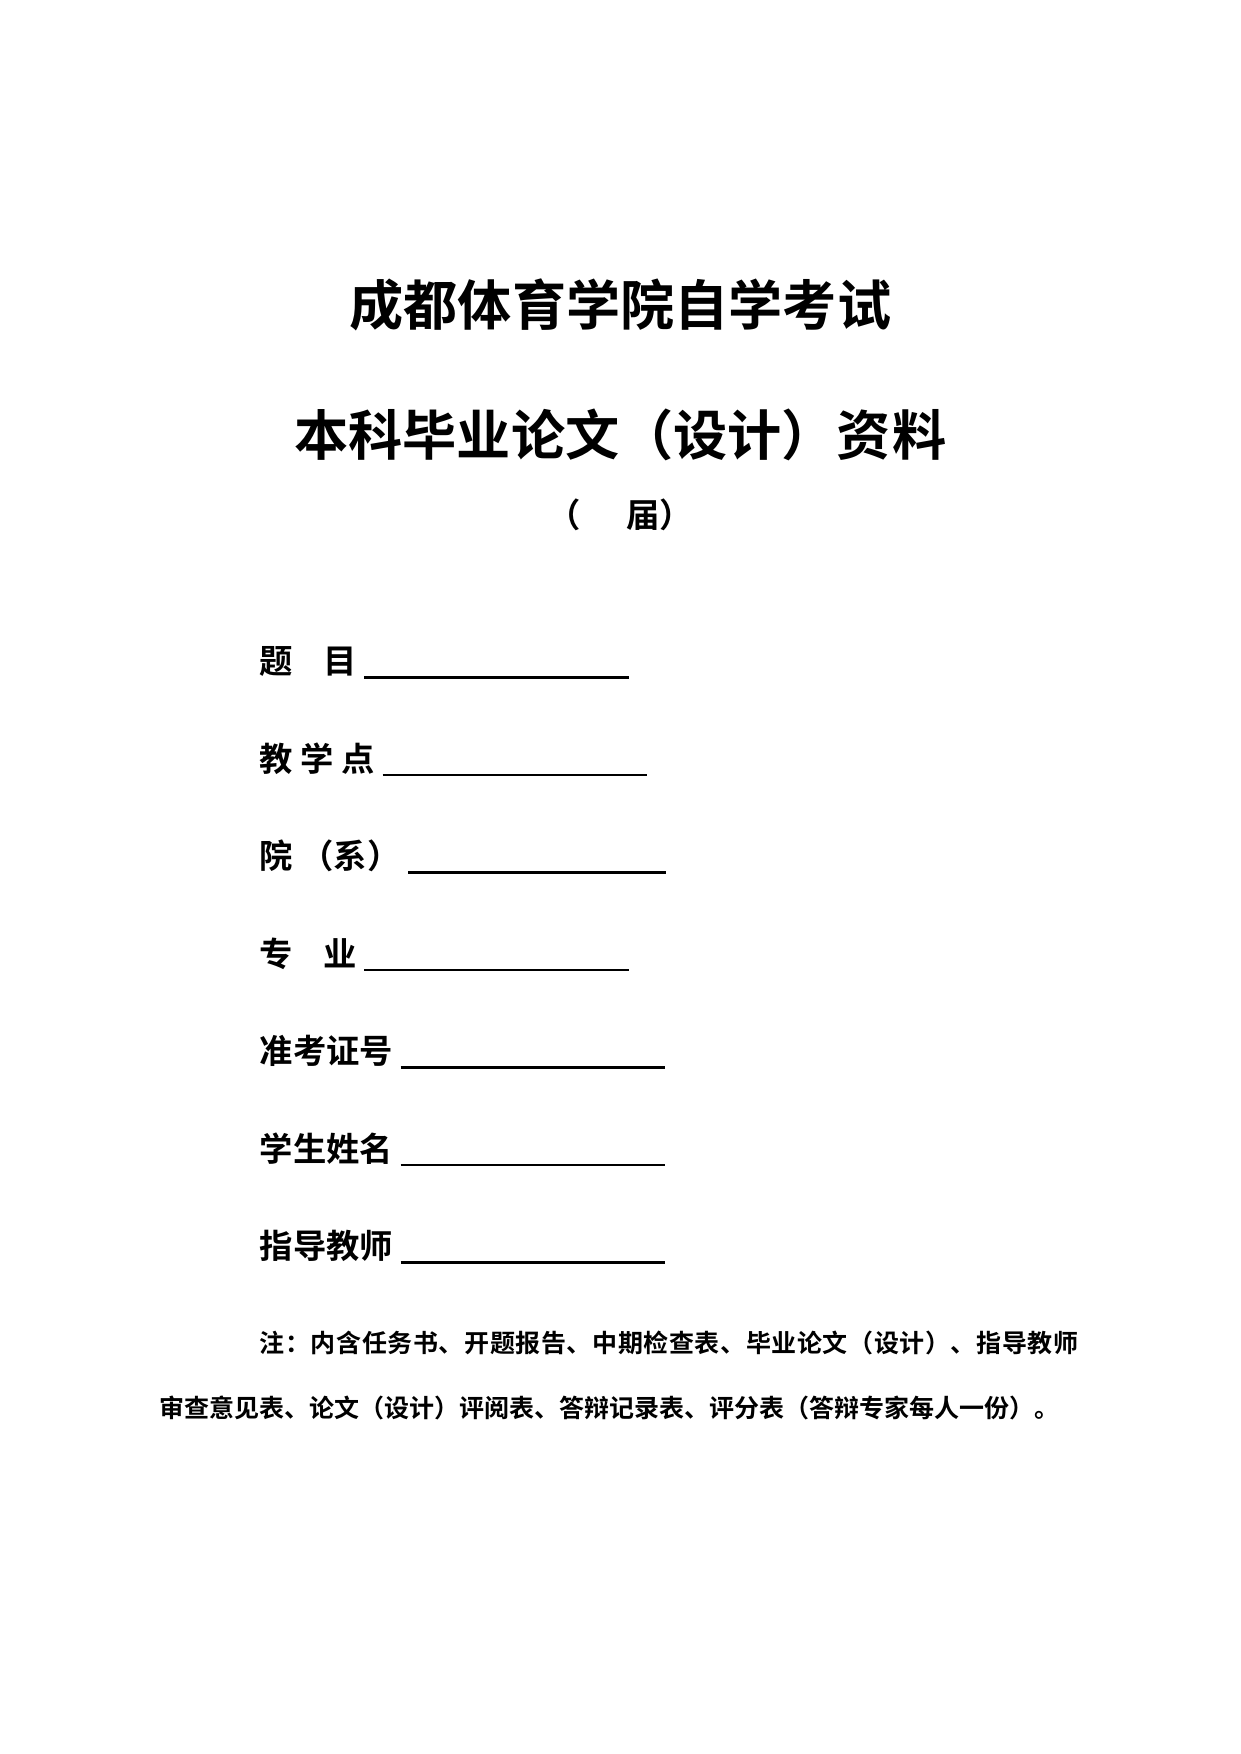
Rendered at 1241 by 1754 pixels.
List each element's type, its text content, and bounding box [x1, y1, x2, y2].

text 院 （系） [159, 822, 1081, 887]
text 专 业 [159, 919, 1081, 984]
text 本科毕业论文（设计）资料 [159, 383, 1081, 481]
text 注：内含任务书、开题报告、中期检查表、毕业论文（设计）、指导教师审查意见表、论文（设计）评阅表、答辩记录表、评分表（答辩专家每人一份）。 [159, 1309, 1081, 1439]
text （ 届） [159, 481, 1081, 546]
text 准考证号 [159, 1017, 1081, 1082]
text 成都体育学院自学考试 [159, 253, 1081, 351]
text 学生姓名 [159, 1114, 1081, 1179]
text 题 目 [159, 627, 1081, 692]
text 教 学 点 [159, 724, 1081, 789]
text 指导教师 [159, 1212, 1081, 1277]
